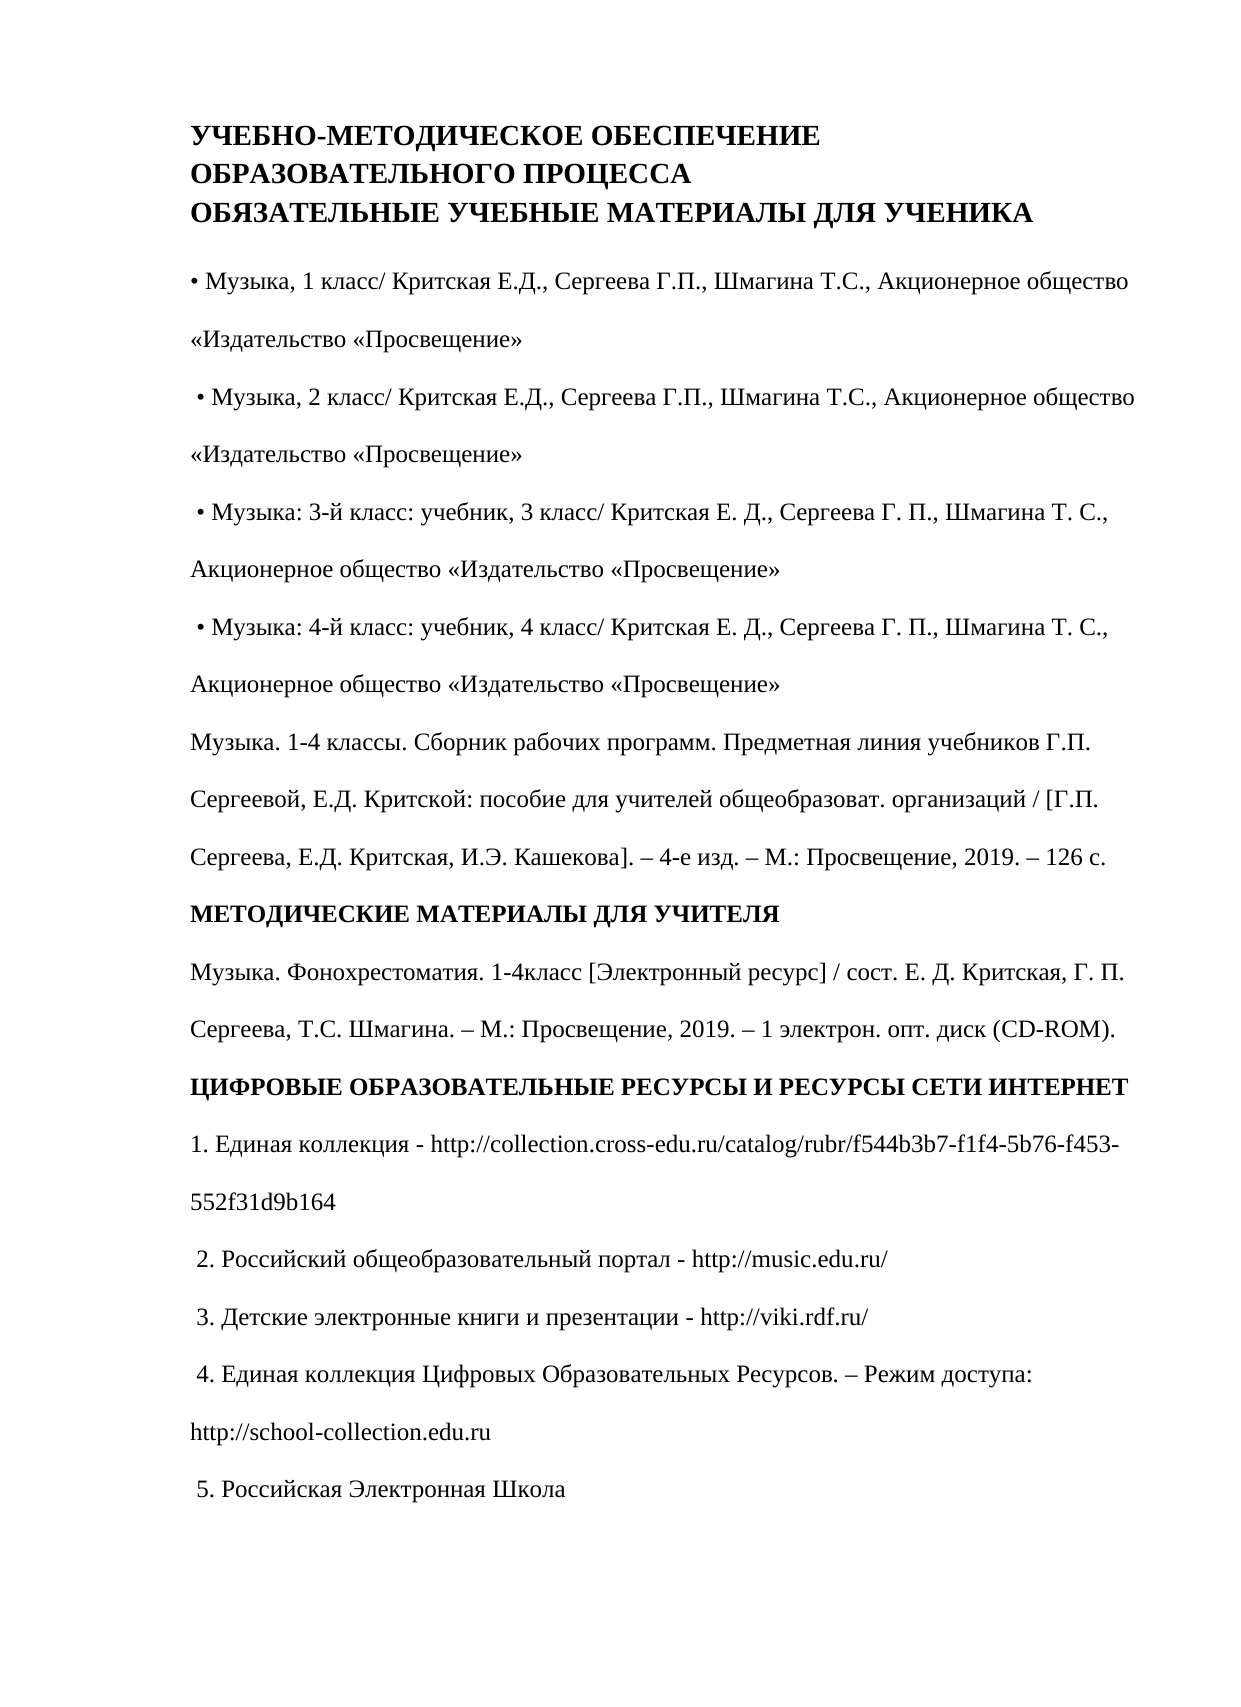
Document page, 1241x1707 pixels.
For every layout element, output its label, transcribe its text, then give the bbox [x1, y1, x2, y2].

text ЦИФРОВЫЕ ОБРАЗОВАТЕЛЬНЫЕ РЕСУРСЫ И РЕСУРСЫ СЕТИ ИНТЕРНЕТ [190, 1072, 1152, 1101]
text ОБЯЗАТЕЛЬНЫЕ УЧЕБНЫЕ МАТЕРИАЛЫ ДЛЯ УЧЕНИКА [190, 195, 1152, 229]
text ​‌• Музыка, 1 класс/ Критская Е.Д., Сергеева Г.П., Шмагина Т.С., Акционерное общество «Издательство «Просвещение» • Музыка, 2 класс/ Критская Е.Д., Сергеева Г.П., Шмагина Т.С., Акционерное общество «Издательство «Просвещение» • Музыка: 3-й класс: учебник, 3 класс/ Критская Е. Д., Сергеева Г. П., Шмагина Т. С., Акционерное общество «Издательство «Просвещение» • Музыка: 4-й класс: учебник, 4 класс/ Критская Е. Д., Сергеева Г. П., Шмагина Т. С., Акционерное общество «Издательство «Просвещение»‌​ [190, 262, 1152, 698]
text ​‌Музыка. 1-4 классы. Сборник рабочих программ. Предметная линия учебников Г.П. Сергеевой, Е.Д. Критской: пособие для учителей общеобразоват. организаций / [Г.П. Сергеева, Е.Д. Критская, И.Э. Кашекова]. – 4-е изд. – М.: Просвещение, 2019. – 126 с.‌ [190, 727, 1152, 871]
text ​‌Музыка. Фонохрестоматия. 1-4класс [Электронный ресурс] / сост. Е. Д. Критская, Г. П. Сергеева, Т.С. Шмагина. – М.: Просвещение, 2019. – 1 электрон. опт. диск (CD-ROM).‌​ [190, 957, 1152, 1043]
text МЕТОДИЧЕСКИЕ МАТЕРИАЛЫ ДЛЯ УЧИТЕЛЯ [190, 899, 1152, 928]
text ​​‌1. Единая коллекция - http://collection.cross-edu.ru/catalog/rubr/f544b3b7-f1f4-5b76-f453-552f31d9b164 2. Российский общеобразовательный портал - http://music.edu.ru/ 3. Детские электронные книги и презентации - http://viki.rdf.ru/ 4. Единая коллекция Цифровых Образовательных Ресурсов. – Режим доступа: http://school-collection.edu.ru 5. Российская Электронная Школа ‌ [190, 1129, 1152, 1570]
text УЧЕБНО-МЕТОДИЧЕСКОЕ ОБЕСПЕЧЕНИЕ ОБРАЗОВАТЕЛЬНОГО ПРОЦЕССА [190, 118, 1152, 190]
